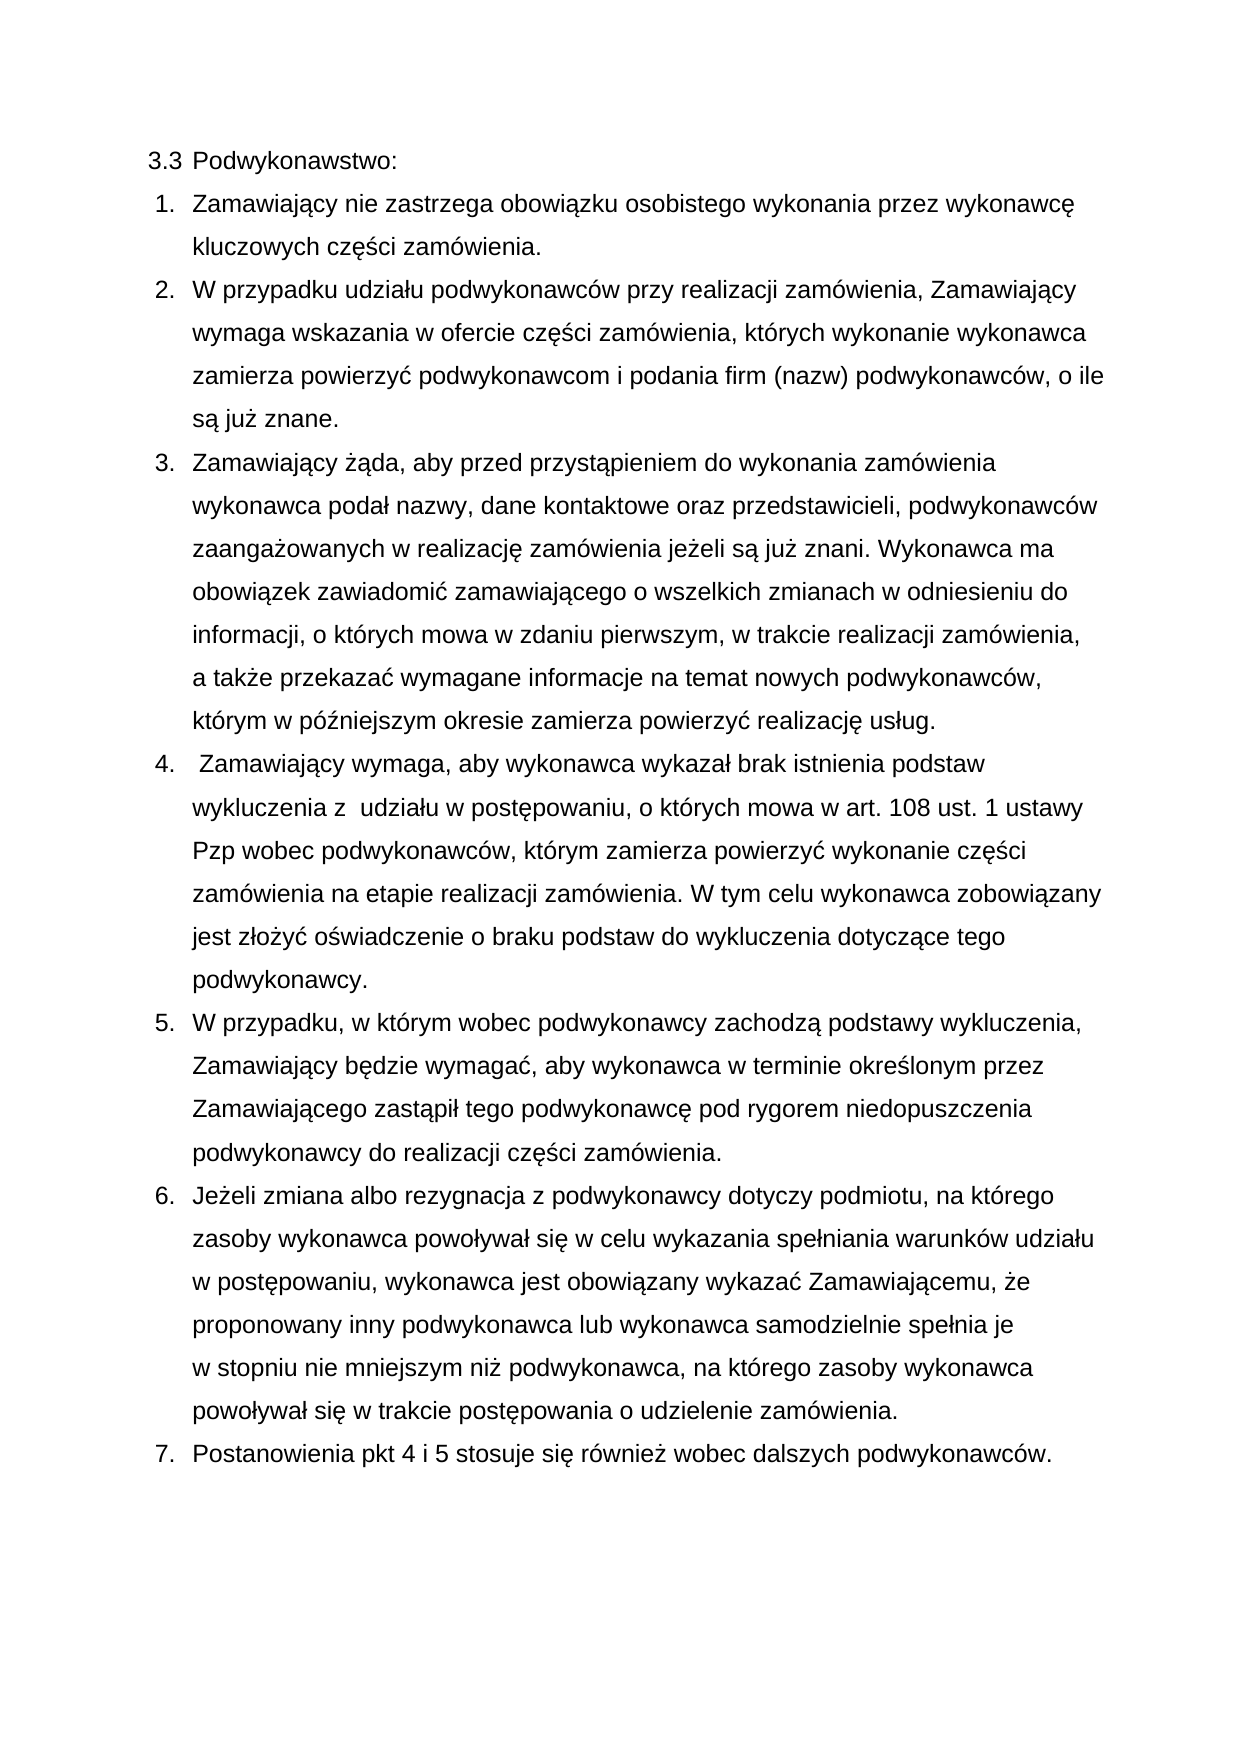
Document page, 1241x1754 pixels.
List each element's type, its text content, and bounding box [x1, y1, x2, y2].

list Zamawiający żąda, aby przed przystąpieniem do wykonania zamówienia wykonawca podał nazwy, dane kontaktowe oraz przedstawicieli, podwykonawców zaangażowanych w realizację zamówienia jeżeli są już znani. Wykonawca ma obowiązek zawiadomić zamawiającego o wszelkich zmianach w odniesieniu do informacji, o których mowa w zdaniu pierwszym, w trakcie realizacji zamówienia, a także przekazać wymagane informacje na temat nowych podwykonawców, którym w późniejszym okresie zamierza powierzyć realizację usług. [154, 447, 1122, 735]
list Jeżeli zmiana albo rezygnacja z podwykonawcy dotyczy podmiotu, na którego zasoby wykonawca powoływał się w celu wykazania spełniania warunków udziału w postępowaniu, wykonawca jest obowiązany wykazać Zamawiającemu, że proponowany inny podwykonawca lub wykonawca samodzielnie spełnia je w stopniu nie mniejszym niż podwykonawca, na którego zasoby wykonawca powoływał się w trakcie postępowania o udzielenie zamówienia. [154, 1181, 1122, 1425]
list Podwykonawstwo: [148, 146, 1122, 174]
list W przypadku udziału podwykonawców przy realizacji zamówienia, Zamawiający wymaga wskazania w ofercie części zamówienia, których wykonanie wykonawca zamierza powierzyć podwykonawcom i podania firm (nazw) podwykonawców, o ile są już znane. [154, 275, 1122, 433]
list W przypadku, w którym wobec podwykonawcy zachodzą podstawy wykluczenia, Zamawiający będzie wymagać, aby wykonawca w terminie określonym przez Zamawiającego zastąpił tego podwykonawcę pod rygorem niedopuszczenia podwykonawcy do realizacji części zamówienia. [154, 1008, 1122, 1166]
list Postanowienia pkt 4 i 5 stosuje się również wobec dalszych podwykonawców. [154, 1439, 1122, 1468]
list Zamawiający wymaga, aby wykonawca wykazał brak istnienia podstaw wykluczenia z udziału w postępowaniu, o których mowa w art. 108 ust. 1 ustawy Pzp wobec podwykonawców, którym zamierza powierzyć wykonanie części zamówienia na etapie realizacji zamówienia. W tym celu wykonawca zobowiązany jest złożyć oświadczenie o braku podstaw do wykluczenia dotyczące tego podwykonawcy. [154, 749, 1122, 994]
list Zamawiający nie zastrzega obowiązku osobistego wykonania przez wykonawcę kluczowych części zamówienia. [154, 189, 1122, 261]
